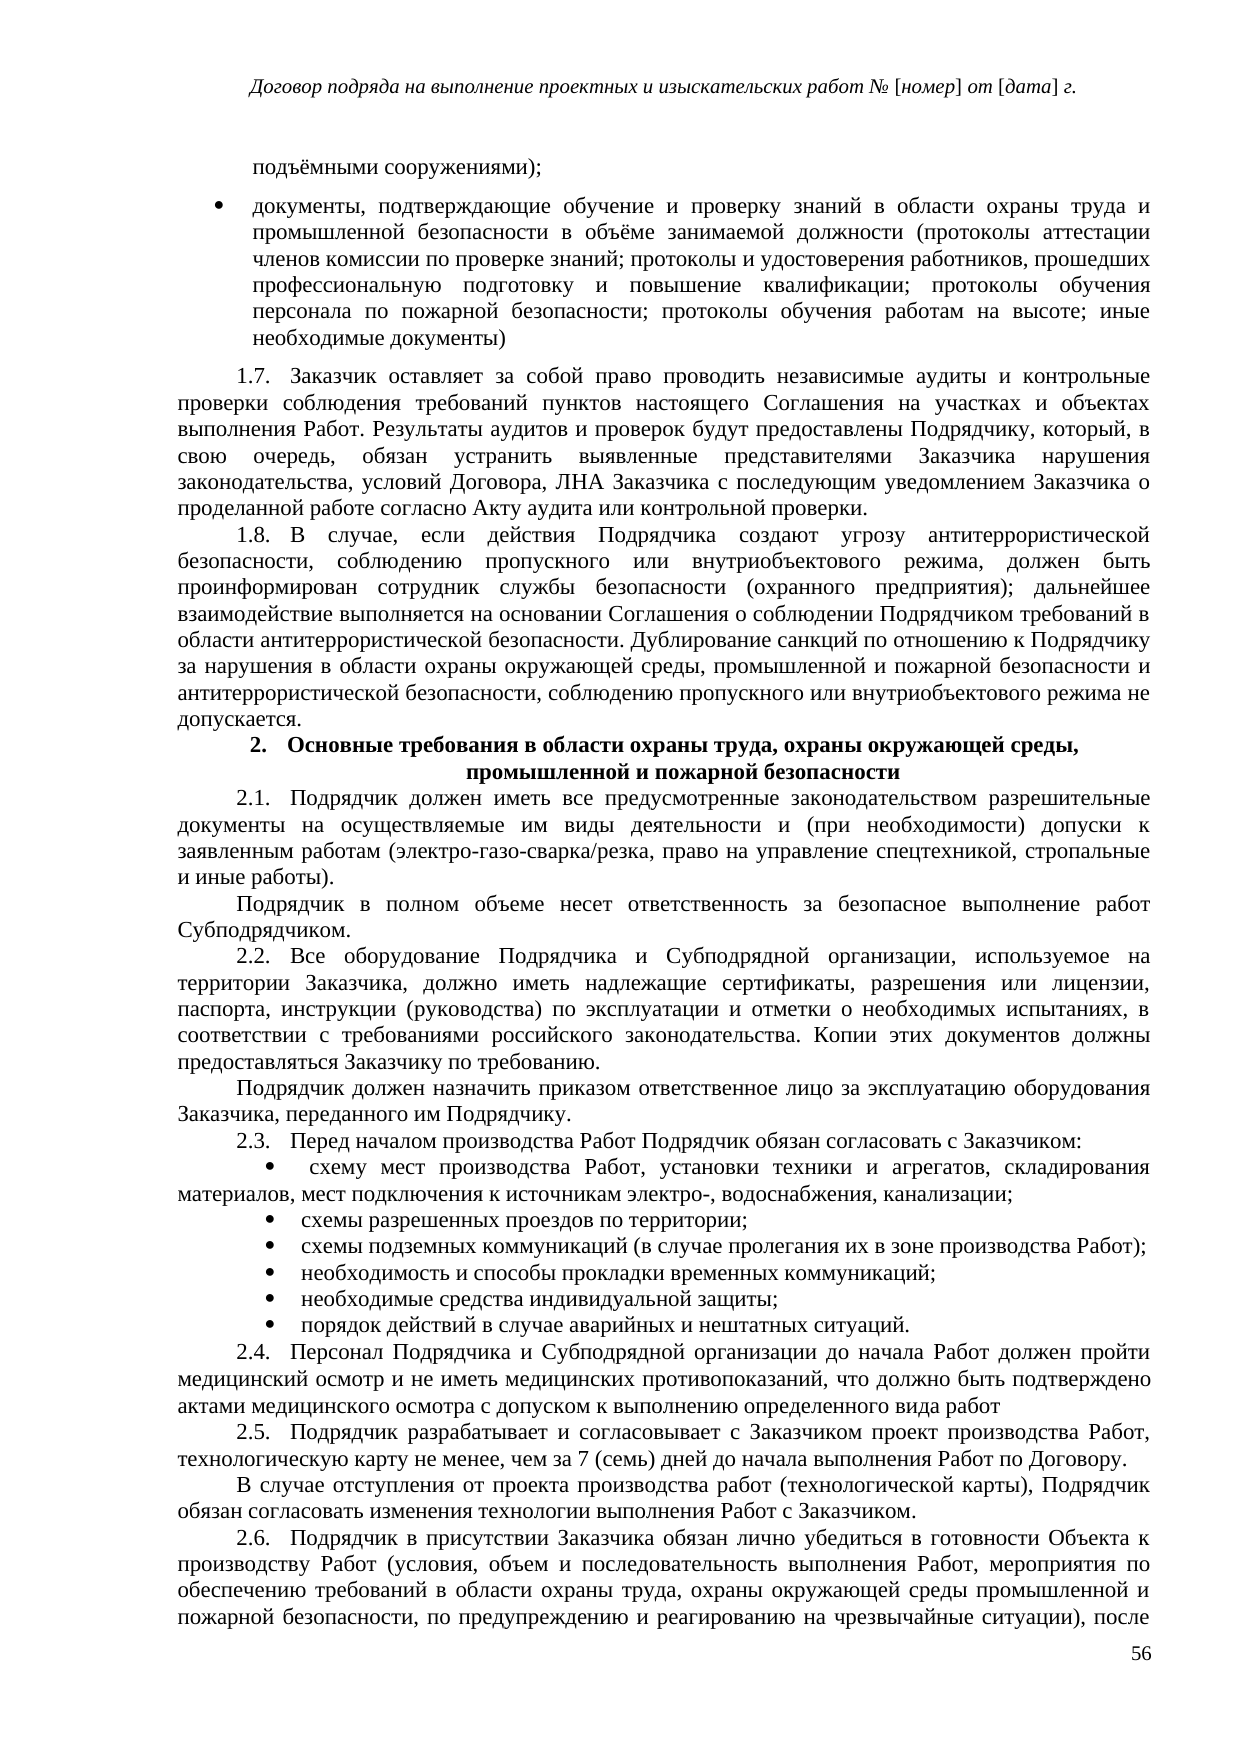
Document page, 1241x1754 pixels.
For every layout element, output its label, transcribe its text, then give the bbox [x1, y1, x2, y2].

list схемы разрешенных проездов по территории; [177, 1206, 1152, 1232]
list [215, 153, 1152, 179]
text В случае отступления от проекта производства работ (технологической карты), Подрядчик обязан согласовать изменения технологии выполнения Работ с Заказчиком. [177, 1471, 1152, 1524]
list схему мест производства Работ, установки техники и агрегатов, складирования материалов, мест подключения к источникам электро-, водоснабжения, канализации; [177, 1153, 1152, 1206]
text Подрядчик должен назначить приказом ответственное лицо за эксплуатацию оборудования Заказчика, переданного им Подрядчику. [177, 1074, 1152, 1127]
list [177, 1524, 1152, 1629]
list необходимые средства индивидуальной защиты; [177, 1285, 1152, 1311]
list порядок действий в случае аварийных и нештатных ситуаций. [177, 1311, 1152, 1338]
list схемы подземных коммуникаций (в случае пролегания их в зоне производства Работ); [177, 1232, 1152, 1259]
list документы, подтверждающие обучение и проверку знаний в области охраны труда и промышленной безопасности в объёме занимаемой должности (протоколы аттестации членов комиссии по проверке знаний; протоколы и удостоверения работников, прошедших профессиональную подготовку и повышение квалификации; протоколы обучения персонала по пожарной безопасности; протоколы обучения работам на высоте; иные необходимые документы) [215, 192, 1152, 350]
text Подрядчик в полном объеме несет ответственность за безопасное выполнение работ Субподрядчиком. [177, 890, 1152, 942]
list Подрядчик должен иметь все предусмотренные законодательством разрешительные документы на осуществляемые им виды деятельности и (при необходимости) допуски к заявленным работам (электро-газо-сварка/резка, право на управление спецтехникой, стропальные и иные работы). [177, 784, 1152, 890]
list Персонал Подрядчика и Субподрядной организации до начала Работ должен пройти медицинский осмотр и не иметь медицинских противопоказаний, что должно быть подтверждено актами медицинского осмотра с допуском к выполнению определенного вида работ [177, 1338, 1152, 1418]
list Перед началом производства Работ Подрядчик обязан согласовать с Заказчиком: [177, 1127, 1152, 1153]
list Подрядчик разрабатывает и согласовывает с Заказчиком проект производства Работ, технологическую карту не менее, чем за 7 (семь) дней до начала выполнения Работ по Договору. [177, 1418, 1152, 1471]
list необходимость и способы прокладки временных коммуникаций; [177, 1259, 1152, 1285]
list Заказчик оставляет за собой право проводить независимые аудиты и контрольные проверки соблюдения требований пунктов настоящего Соглашения на участках и объектах выполнения Работ. Результаты аудитов и проверок будут предоставлены Подрядчику, который, в свою очередь, обязан устранить выявленные представителями Заказчика нарушения законодательства, условий Договора, ЛНА Заказчика с последующим уведомлением Заказчика о проделанной работе согласно Акту аудита или контрольной проверки. [177, 363, 1152, 521]
list В случае, если действия Подрядчика создают угрозу антитеррористической безопасности, соблюдению пропускного или внутриобъектового режима, должен быть проинформирован сотрудник службы безопасности (охранного предприятия); дальнейшее взаимодействие выполняется на основании Соглашения о соблюдении Подрядчиком требований в области антитеррористической безопасности. Дублирование санкций по отношению к Подрядчику за нарушения в области охраны окружающей среды, промышленной и пожарной безопасности и антитеррористической безопасности, соблюдению пропускного или внутриобъектового режима не допускается. [177, 521, 1152, 732]
list Основные требования в области охраны труда, охраны окружающей среды, промышленной и пожарной безопасности [177, 732, 1152, 784]
list Все оборудование Подрядчика и Субподрядной организации, используемое на территории Заказчика, должно иметь надлежащие сертификаты, разрешения или лицензии, паспорта, инструкции (руководства) по эксплуатации и отметки о необходимых испытаниях, в соответствии с требованиями российского законодательства. Копии этих документов должны предоставляться Заказчику по требованию. [177, 942, 1152, 1074]
